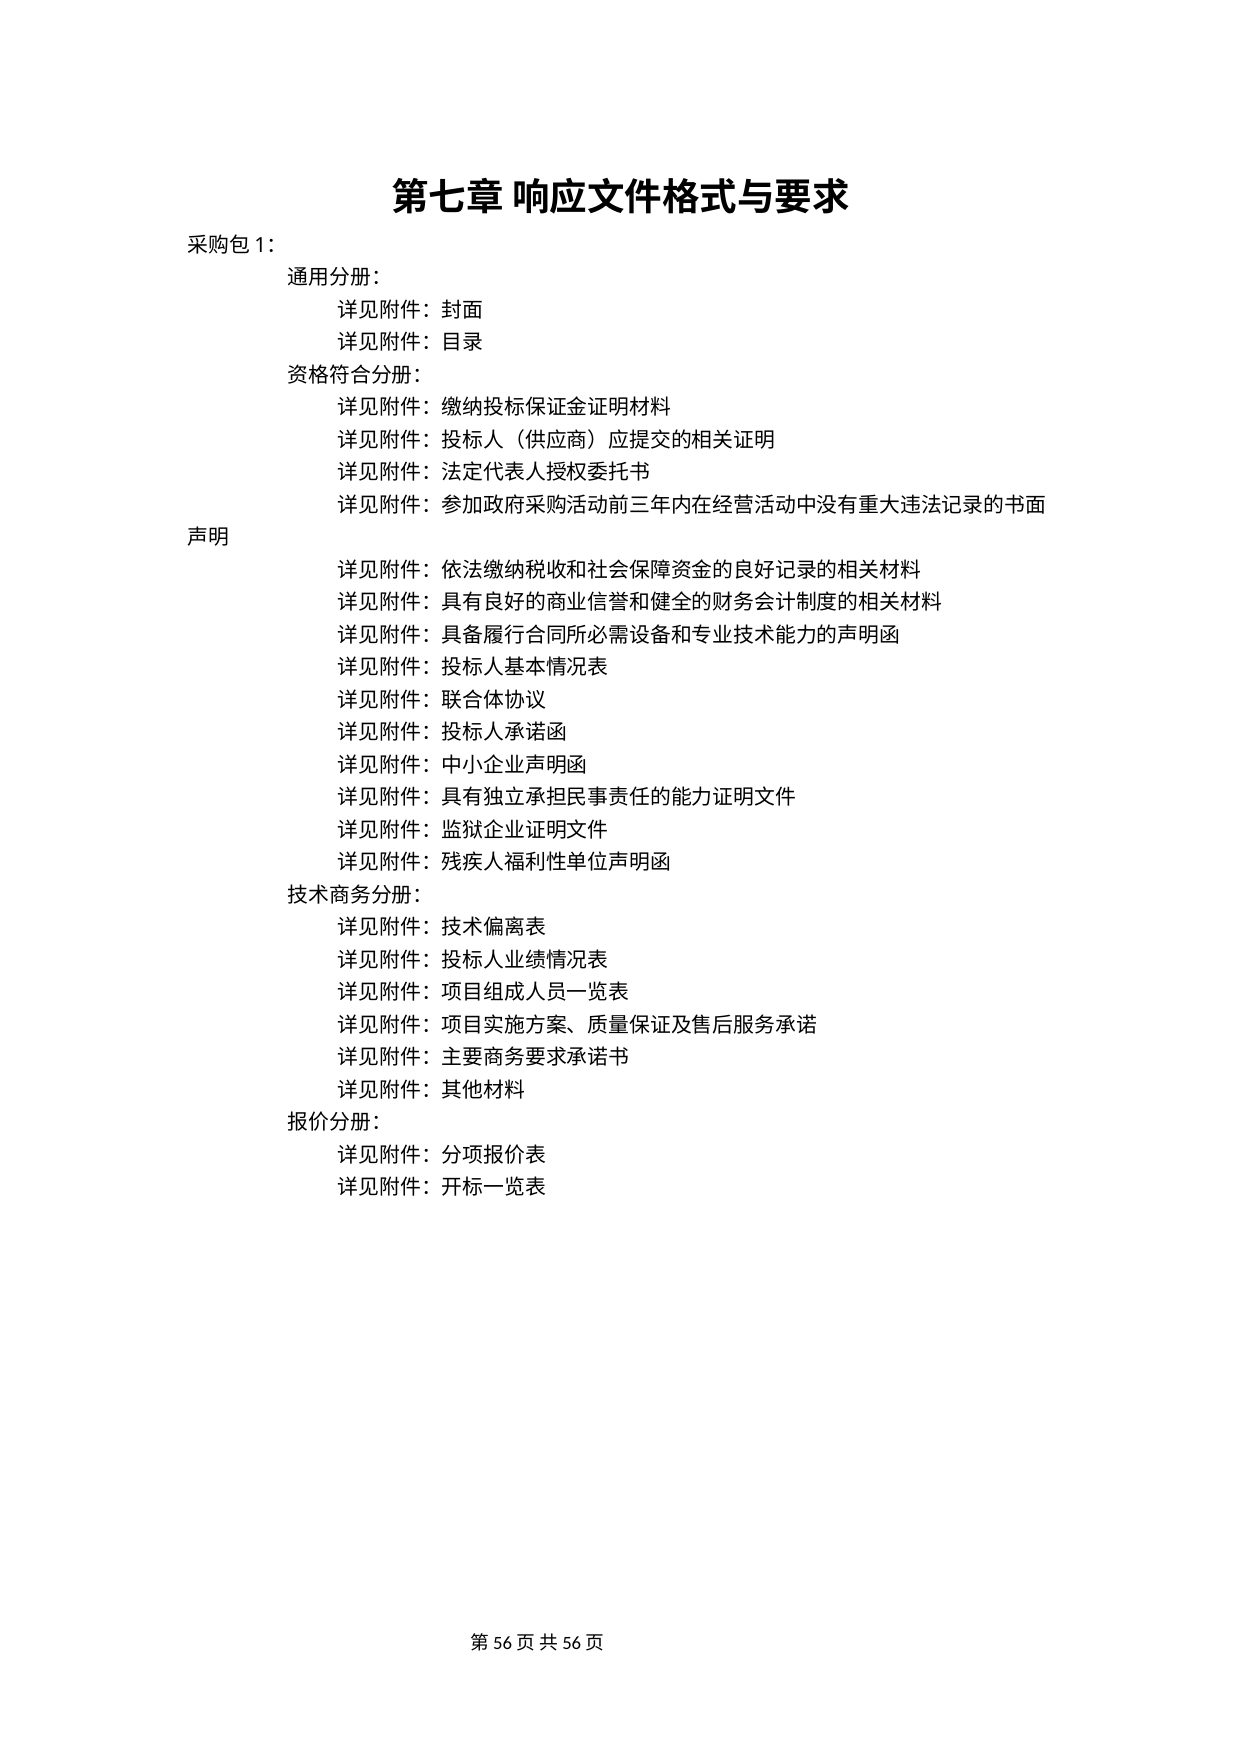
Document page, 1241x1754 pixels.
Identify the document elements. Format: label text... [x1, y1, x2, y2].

text 资格符合分册： [187, 357, 1053, 389]
text 详见附件：缴纳投标保证金证明材料 [187, 389, 1053, 422]
text 详见附件：中小企业声明函 [187, 747, 1053, 779]
text 详见附件：具有独立承担民事责任的能力证明文件 [187, 779, 1053, 812]
text 详见附件：参加政府采购活动前三年内在经营活动中没有重大违法记录的书面声明 [187, 487, 1053, 552]
text 详见附件：依法缴纳税收和社会保障资金的良好记录的相关材料 [187, 552, 1053, 584]
text 详见附件：投标人基本情况表 [187, 649, 1053, 682]
text 详见附件：封面 [187, 292, 1053, 324]
text 详见附件：项目实施方案、质量保证及售后服务承诺 [187, 1007, 1053, 1039]
text 报价分册： [187, 1104, 1053, 1137]
text 详见附件：联合体协议 [187, 682, 1053, 714]
text 详见附件：其他材料 [187, 1072, 1053, 1104]
text 详见附件：投标人业绩情况表 [187, 942, 1053, 974]
text 详见附件：开标一览表 [187, 1169, 1053, 1202]
text 详见附件：分项报价表 [187, 1137, 1053, 1169]
text 详见附件：投标人承诺函 [187, 714, 1053, 747]
text 详见附件：法定代表人授权委托书 [187, 454, 1053, 487]
text 详见附件：目录 [187, 324, 1053, 357]
text 详见附件：项目组成人员一览表 [187, 974, 1053, 1007]
text 通用分册： [187, 259, 1053, 292]
text 详见附件：残疾人福利性单位声明函 [187, 844, 1053, 877]
text 详见附件：技术偏离表 [187, 909, 1053, 942]
text 详见附件：监狱企业证明文件 [187, 812, 1053, 844]
text 详见附件：主要商务要求承诺书 [187, 1039, 1053, 1072]
text 第七章 响应文件格式与要求 [187, 162, 1053, 227]
text 详见附件：具备履行合同所必需设备和专业技术能力的声明函 [187, 617, 1053, 649]
text 详见附件：投标人（供应商）应提交的相关证明 [187, 422, 1053, 454]
text 采购包1： [187, 227, 1053, 259]
text 技术商务分册： [187, 877, 1053, 909]
text 详见附件：具有良好的商业信誉和健全的财务会计制度的相关材料 [187, 584, 1053, 617]
